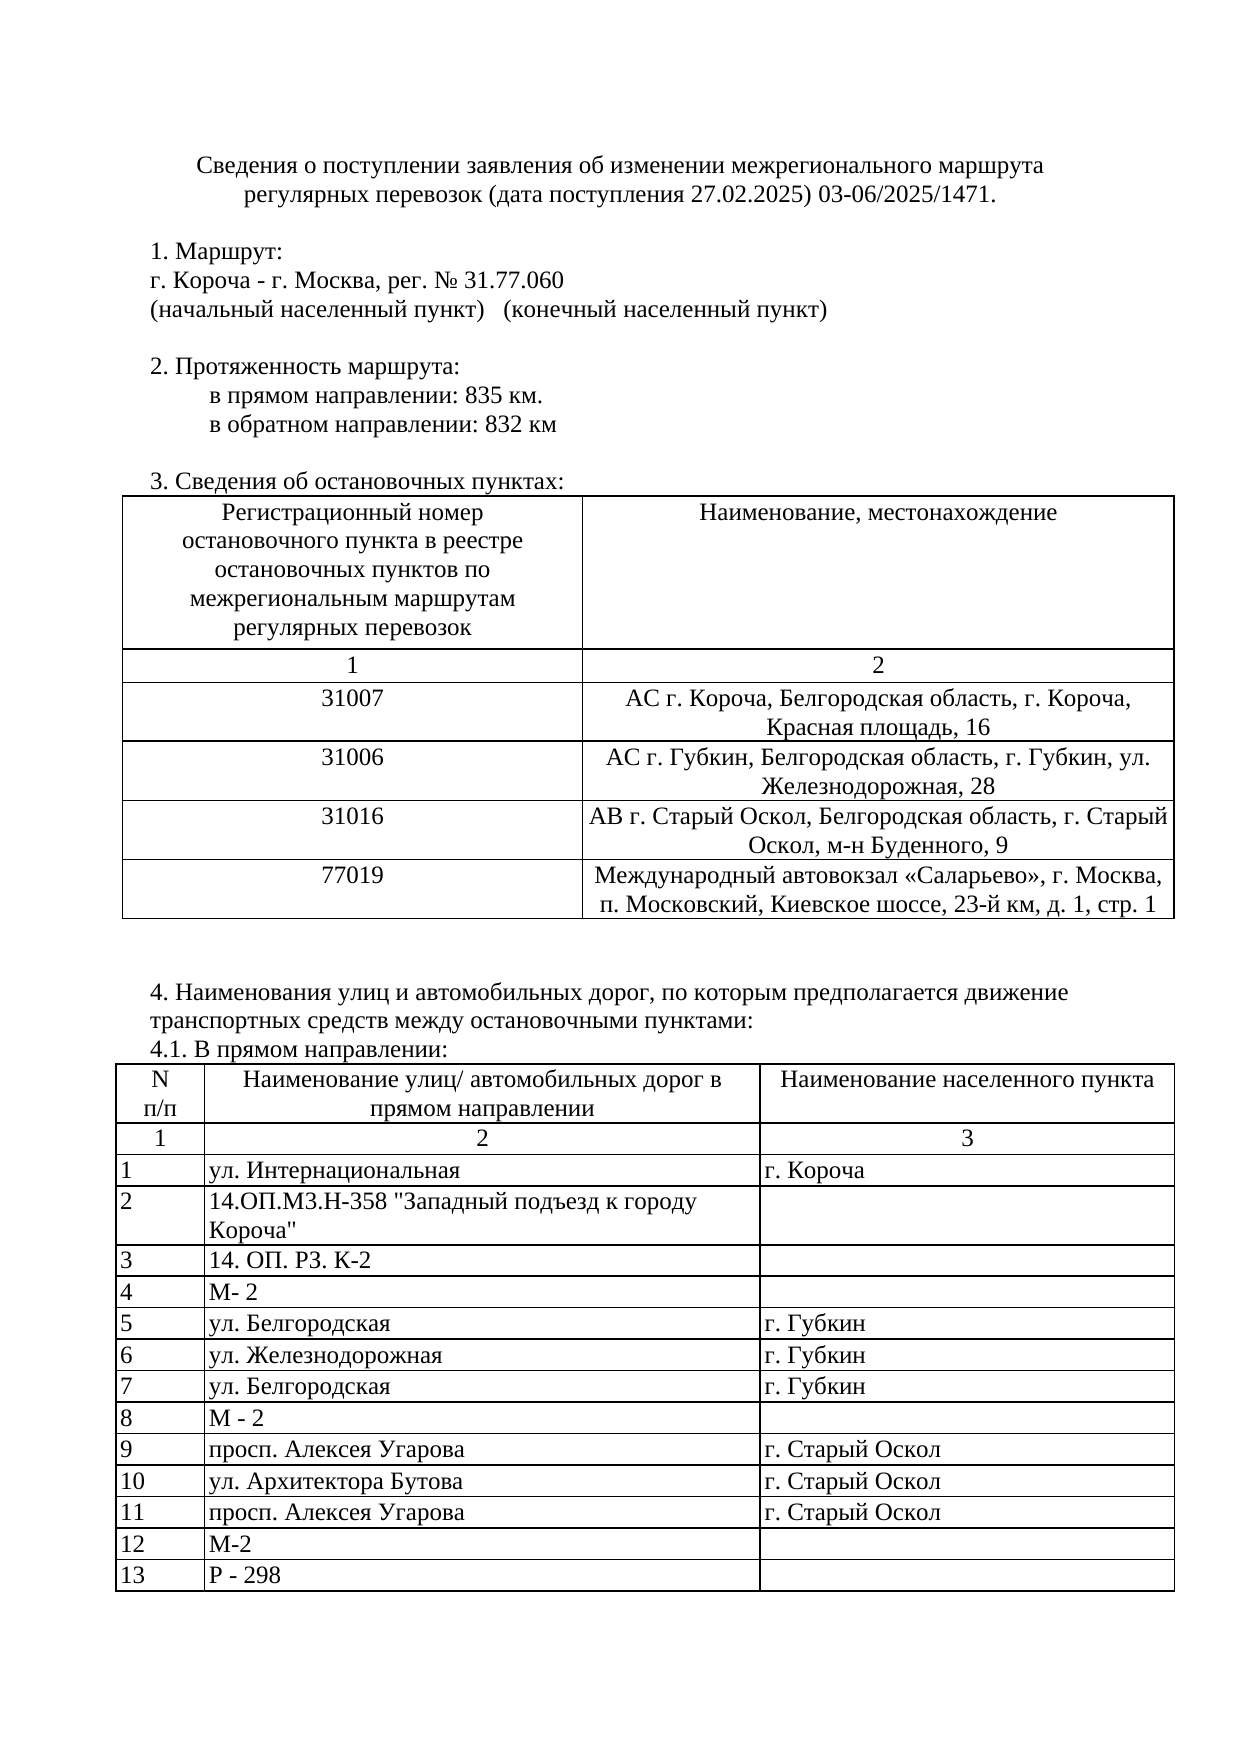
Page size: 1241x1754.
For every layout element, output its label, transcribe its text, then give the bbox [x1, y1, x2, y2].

table_cell 1 [117, 1124, 204, 1153]
table_cell ул. Железнодорожная [205, 1340, 759, 1370]
table_cell г. Старый Оскол [761, 1434, 1174, 1464]
table_cell 11 [117, 1497, 204, 1527]
table_header Наименование улиц/ автомобильных дорог в прямом направлении [205, 1065, 759, 1122]
table_cell М - 2 [205, 1403, 759, 1433]
text 4. Наименования улиц и автомобильных дорог, по которым предполагается движение транспортных средств между остановочными пунктами: [150, 977, 1090, 1034]
table_cell просп. Алексея Угарова [205, 1497, 759, 1527]
table_cell 6 [117, 1340, 204, 1370]
table_cell 31006 [123, 742, 582, 799]
table_cell 31016 [123, 801, 582, 858]
table_cell 77019 [123, 860, 582, 918]
table_cell [761, 1560, 1174, 1590]
table_cell 1 [117, 1155, 204, 1185]
table_cell ул. Интернациональная [205, 1155, 759, 1185]
table_header N п/п [117, 1065, 204, 1122]
table_cell 2 [205, 1124, 759, 1153]
table_cell [761, 1403, 1174, 1433]
text в прямом направлении: 835 км. [150, 380, 1090, 409]
table_cell г. Короча [761, 1155, 1174, 1185]
table_cell АВ г. Старый Оскол, Белгородская область, г. Старый Оскол, м-н Буденного, 9 [583, 801, 1173, 858]
table_cell М-2 [205, 1529, 759, 1558]
table_cell Р - 298 [205, 1560, 759, 1590]
table_cell г. Губкин [761, 1371, 1174, 1401]
table_cell г. Старый Оскол [761, 1466, 1174, 1496]
table_cell [761, 1187, 1174, 1244]
text 2. Протяженность маршрута: [150, 351, 1090, 380]
table_cell 7 [117, 1371, 204, 1401]
table_cell 12 [117, 1529, 204, 1558]
table_cell 2 [117, 1187, 204, 1244]
table_cell 8 [117, 1403, 204, 1433]
table_cell 14. ОП. РЗ. К-2 [205, 1246, 759, 1275]
table_cell М- 2 [205, 1277, 759, 1307]
table_cell 9 [117, 1434, 204, 1464]
table_cell 10 [117, 1466, 204, 1496]
table_cell АС г. Короча, Белгородская область, г. Короча, Красная площадь, 16 [583, 683, 1173, 740]
table_cell ул. Белгородская [205, 1371, 759, 1401]
table_header Регистрационный номер остановочного пункта в реестре остановочных пунктов по межрегиональным маршрутам регулярных перевозок [123, 497, 582, 648]
table_cell 3 [761, 1124, 1174, 1153]
table_cell 2 [583, 650, 1173, 681]
table_cell 31007 [123, 683, 582, 740]
text г. Короча - г. Москва, рег. № 31.77.060 [150, 265, 1090, 294]
table_header Наименование, местонахождение [583, 497, 1173, 648]
text 4.1. В прямом направлении: [150, 1034, 1090, 1063]
table_header Наименование населенного пункта [761, 1065, 1174, 1122]
table_cell 4 [117, 1277, 204, 1307]
table_cell Международный автовокзал «Саларьево», г. Москва, п. Московский, Киевское шоссе, 23-й км, д. 1, стр. 1 [583, 860, 1173, 918]
table_cell ул. Белгородская [205, 1308, 759, 1338]
table_cell 3 [117, 1246, 204, 1275]
table_cell г. Старый Оскол [761, 1497, 1174, 1527]
table_cell 13 [117, 1560, 204, 1590]
text в обратном направлении: 832 км [150, 409, 1090, 437]
table_cell 14.ОП.М3.Н-358 "Западный подъезд к городу Короча" [205, 1187, 759, 1244]
text 3. Сведения об остановочных пунктах: [150, 466, 1090, 495]
table_cell 5 [117, 1308, 204, 1338]
table_cell ул. Архитектора Бутова [205, 1466, 759, 1496]
table_cell АС г. Губкин, Белгородская область, г. Губкин, ул. Железнодорожная, 28 [583, 742, 1173, 799]
text 1. Маршрут: [150, 236, 1090, 265]
table_cell г. Губкин [761, 1340, 1174, 1370]
table_cell [761, 1529, 1174, 1558]
text (начальный населенный пункт) (конечный населенный пункт) [150, 294, 1090, 322]
table_cell просп. Алексея Угарова [205, 1434, 759, 1464]
table_cell [761, 1246, 1174, 1275]
text Сведения о поступлении заявления об изменении межрегионального маршрута регулярных перевозок (дата поступления 27.02.2025) 03-06/2025/1471. [150, 150, 1090, 207]
table_cell 1 [123, 650, 582, 681]
table_cell [761, 1277, 1174, 1307]
table_cell г. Губкин [761, 1308, 1174, 1338]
